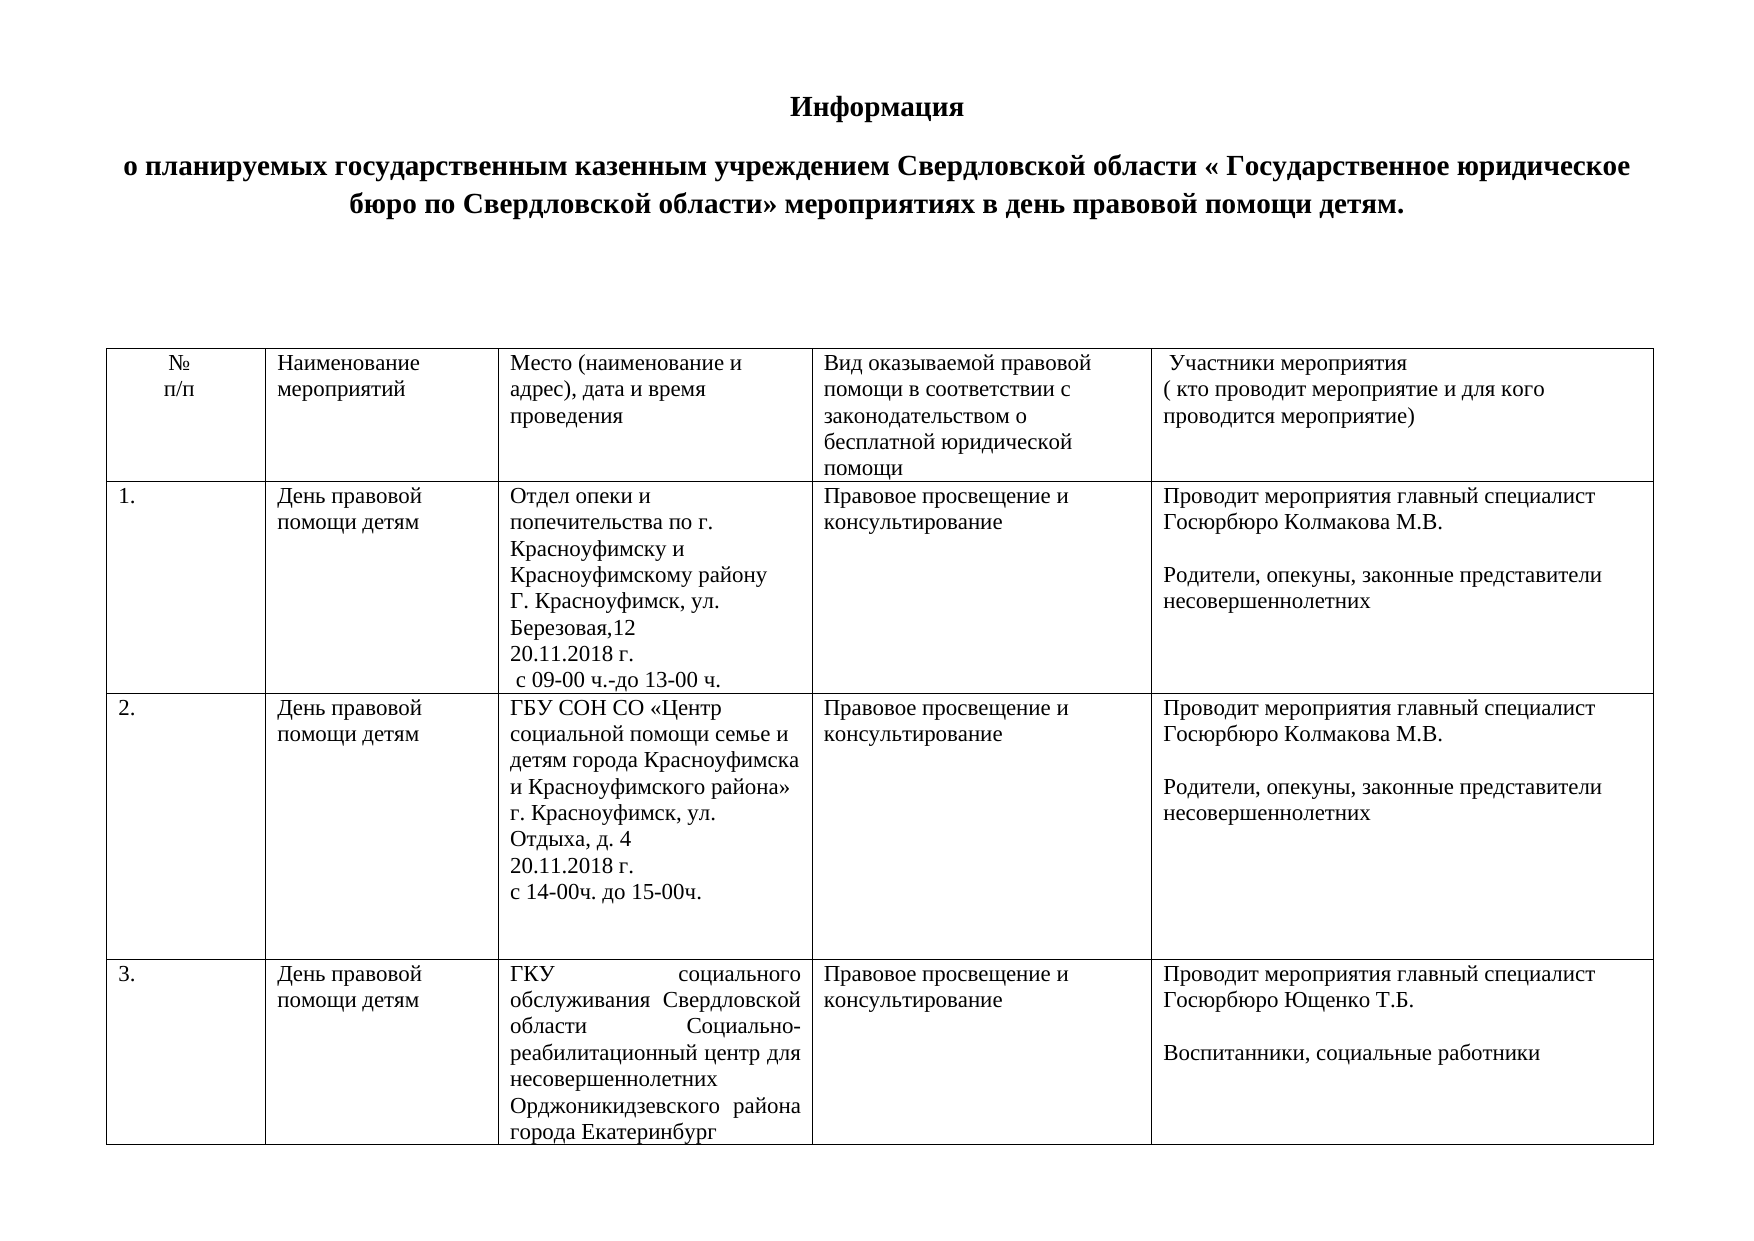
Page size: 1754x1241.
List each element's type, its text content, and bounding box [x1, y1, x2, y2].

table_cell Правовое просвещение и консультирование [813, 694, 1151, 959]
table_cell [499, 960, 812, 1144]
text Информация [118, 89, 1636, 122]
table_header Участники мероприятия ( кто проводит мероприятие и для кого проводится мероприятие) [1152, 349, 1653, 481]
table_header Место (наименование и адрес), дата и время проведения [499, 349, 812, 481]
table_header Наименование мероприятий [266, 349, 498, 481]
table_cell ГБУ СОН СО «Центр социальной помощи семье и детям города Красноуфимска и Красноуфимского района» г. Красноуфимск, ул. Отдыха, д. 4 20.11.2018 г. с 14-00ч. до 15-00ч. [499, 694, 812, 959]
text о планируемых государственным казенным учреждением Свердловской области « Государственное юридическое бюро по Свердловской области» мероприятиях в день правовой помощи детям. [118, 148, 1636, 220]
table_cell Правовое просвещение и консультирование [813, 482, 1151, 693]
table_cell 1. [107, 482, 265, 693]
table_header Вид оказываемой правовой помощи в соответствии с законодательством о бесплатной юридической помощи [813, 349, 1151, 481]
table_cell День правовой помощи детям [266, 694, 498, 959]
table_cell Отдел опеки и попечительства по г. Красноуфимску и Красноуфимскому району Г. Красноуфимск, ул. Березовая,12 20.11.2018 г. с 09-00 ч.-до 13-00 ч. [499, 482, 812, 693]
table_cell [1152, 960, 1653, 1144]
table_cell Проводит мероприятия главный специалист Госюрбюро Колмакова М.В. Родители, опекуны, законные представители несовершеннолетних [1152, 694, 1653, 959]
table_cell Проводит мероприятия главный специалист Госюрбюро Колмакова М.В. Родители, опекуны, законные представители несовершеннолетних [1152, 482, 1653, 693]
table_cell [813, 960, 1151, 1144]
table_cell 3. [107, 960, 265, 1144]
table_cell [266, 960, 498, 1144]
table_header № п/п [107, 349, 265, 481]
table_cell День правовой помощи детям [266, 482, 498, 693]
table_cell 2. [107, 694, 265, 959]
